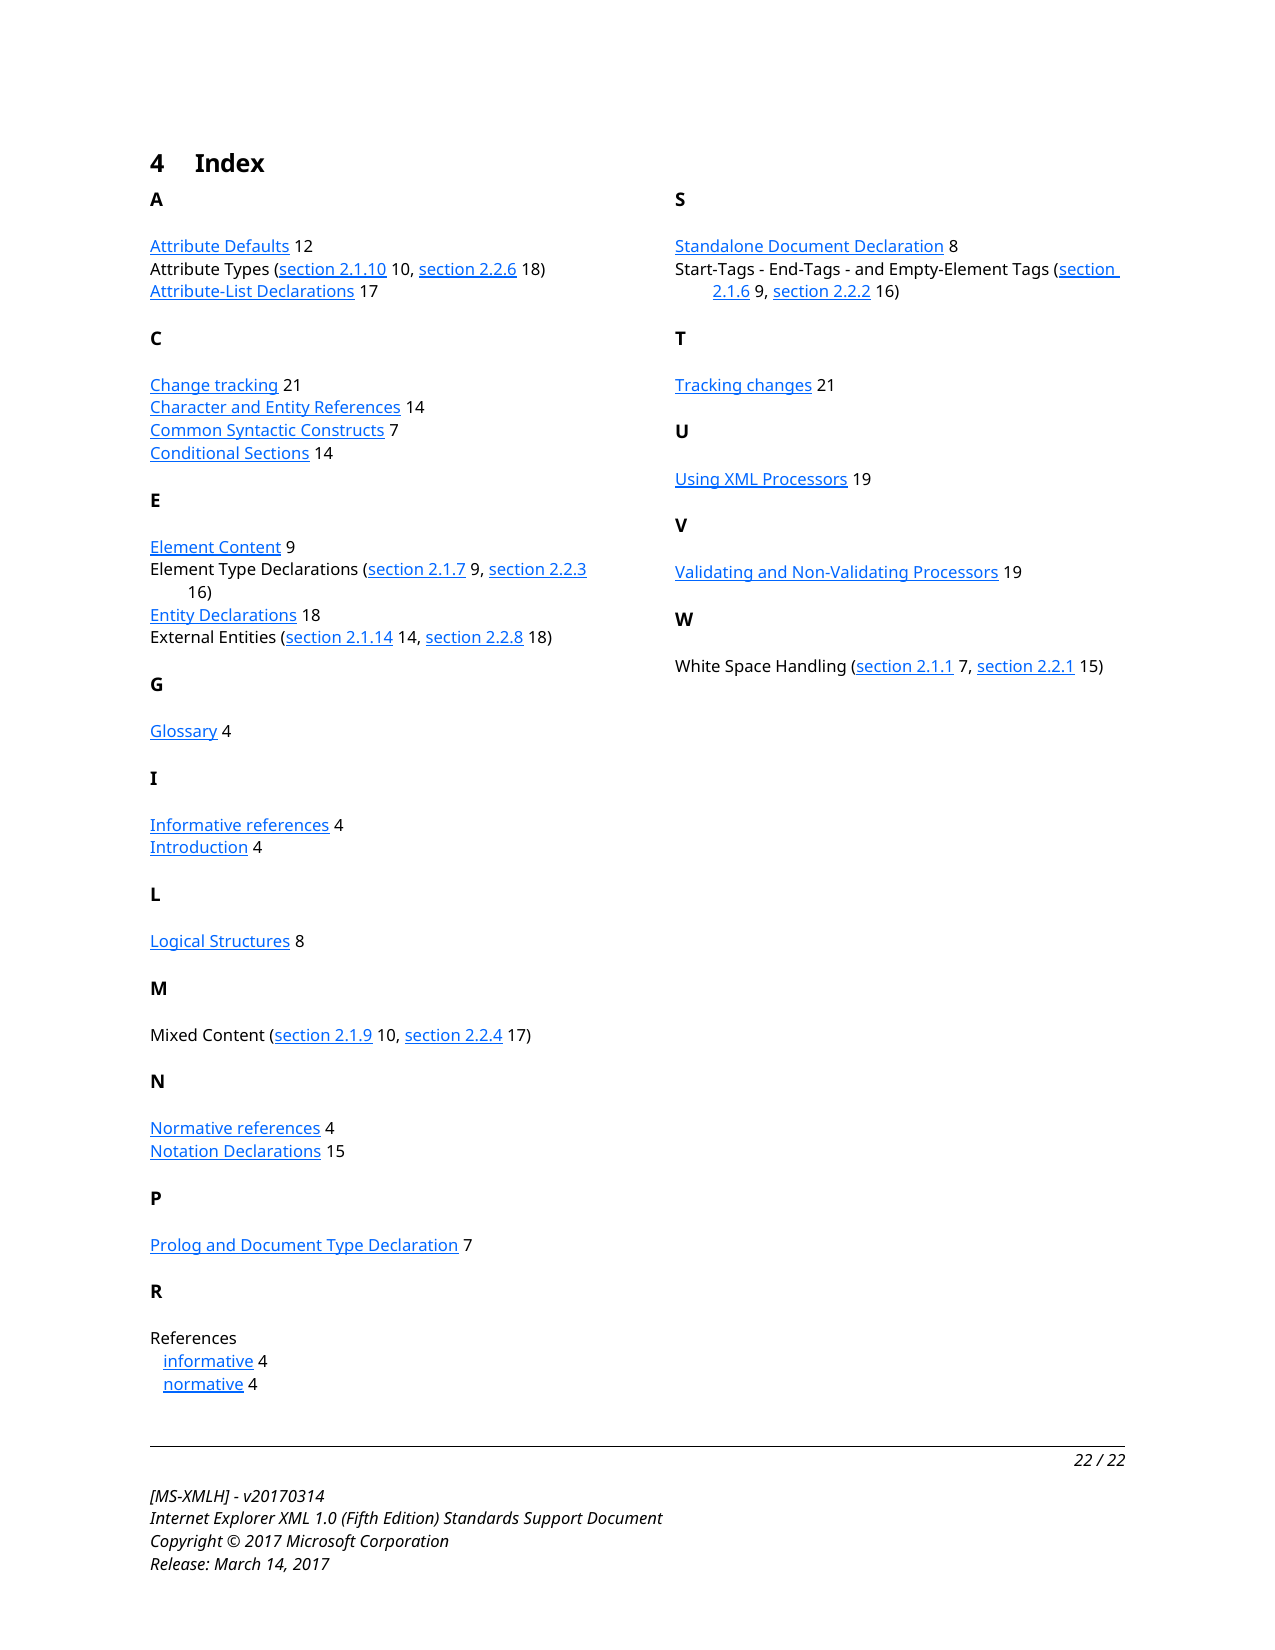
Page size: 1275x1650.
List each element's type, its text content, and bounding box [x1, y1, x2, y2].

text Standalone Document Declaration 8 [675, 234, 1125, 257]
subtitle Index [150, 146, 1125, 180]
text M [150, 975, 600, 1001]
text T [675, 325, 1125, 351]
text informative 4 [150, 1350, 600, 1372]
text Prolog and Document Type Declaration 7 [150, 1233, 600, 1256]
text Start-Tags - End-Tags - and Empty-Element Tags (section 2.1.6 9, section 2.2.2 16) [675, 257, 1125, 302]
text Validating and Non-Validating Processors 18 [675, 561, 1125, 583]
text N [150, 1069, 600, 1094]
text Element Content 9 [150, 535, 600, 558]
text Notation Declarations 15 [150, 1140, 600, 1162]
text Character and Entity References 14 [150, 396, 600, 419]
text normative 4 [150, 1372, 600, 1395]
text Change tracking 20 [150, 373, 600, 396]
text A [150, 186, 600, 212]
text Conditional Sections 13 [150, 442, 600, 464]
text L [150, 881, 600, 907]
text R [150, 1279, 600, 1304]
text Common Syntactic Constructs 7 [150, 419, 600, 442]
text White Space Handling (section 2.1.1 7, section 2.2.1 15) [675, 654, 1125, 677]
text External Entities (section 2.1.14 14, section 2.2.8 18) [150, 626, 600, 649]
text W [675, 606, 1125, 632]
text Element Type Declarations (section 2.1.7 9, section 2.2.3 16) [150, 558, 600, 603]
text V [675, 512, 1125, 538]
text Attribute-List Declarations 16 [150, 280, 600, 302]
text References [150, 1327, 600, 1350]
text Using XML Processors 19 [675, 467, 1125, 490]
text P [150, 1185, 600, 1211]
text Tracking changes 20 [675, 373, 1125, 396]
text I [150, 765, 600, 791]
text Normative references 4 [150, 1117, 600, 1140]
text Entity Declarations 17 [150, 603, 600, 626]
text C [150, 325, 600, 351]
text G [150, 671, 600, 697]
text Informative references 4 [150, 813, 600, 836]
text Logical Structures 8 [150, 930, 600, 952]
text Attribute Types (section 2.1.10 10, section 2.2.6 17) [150, 257, 600, 280]
text Mixed Content (section 2.1.9 9, section 2.2.4 16) [150, 1023, 600, 1046]
text U [675, 419, 1125, 444]
text Glossary 4 [150, 720, 600, 742]
text S [675, 186, 1125, 212]
text E [150, 487, 600, 512]
text Introduction 4 [150, 836, 600, 859]
text Attribute Defaults 12 [150, 234, 600, 257]
